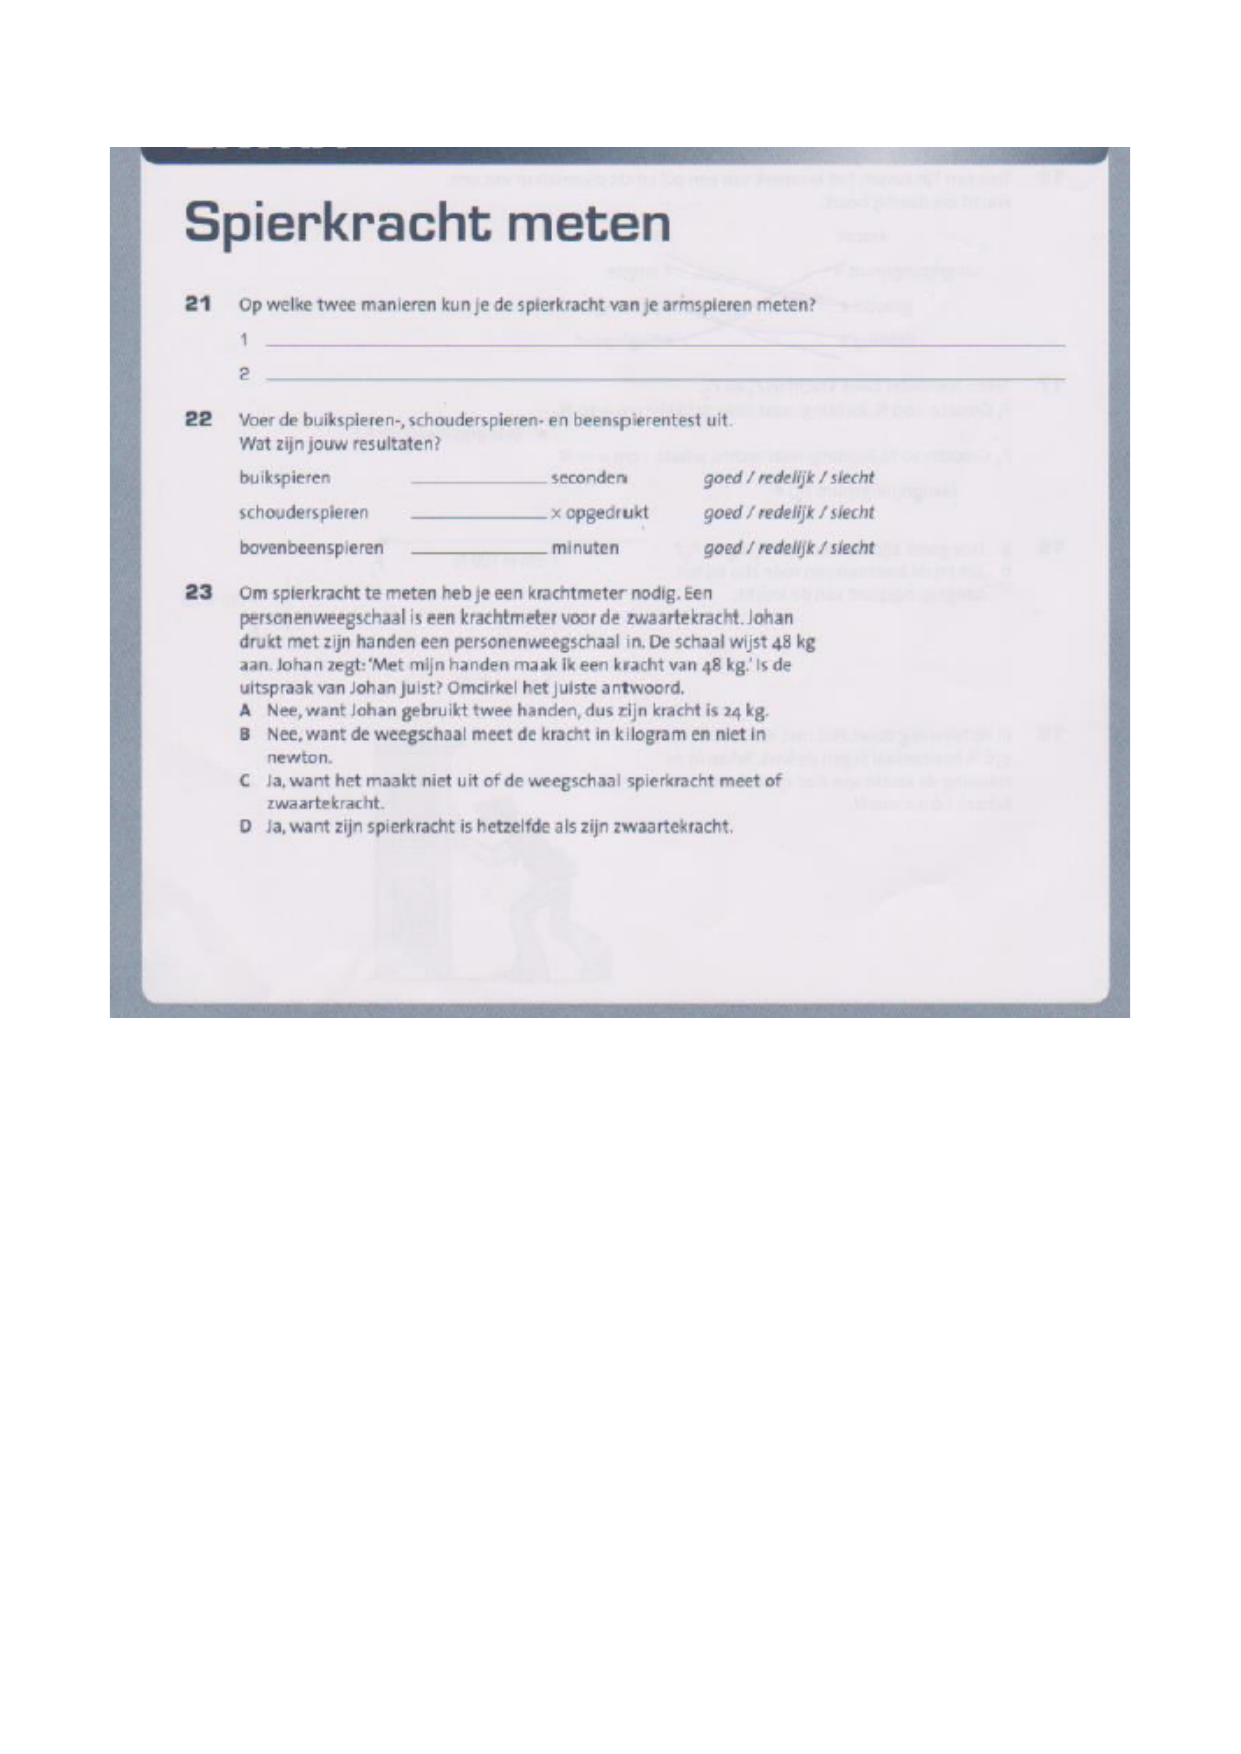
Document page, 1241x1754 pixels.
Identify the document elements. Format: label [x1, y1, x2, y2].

picture [109, 147, 1131, 1018]
